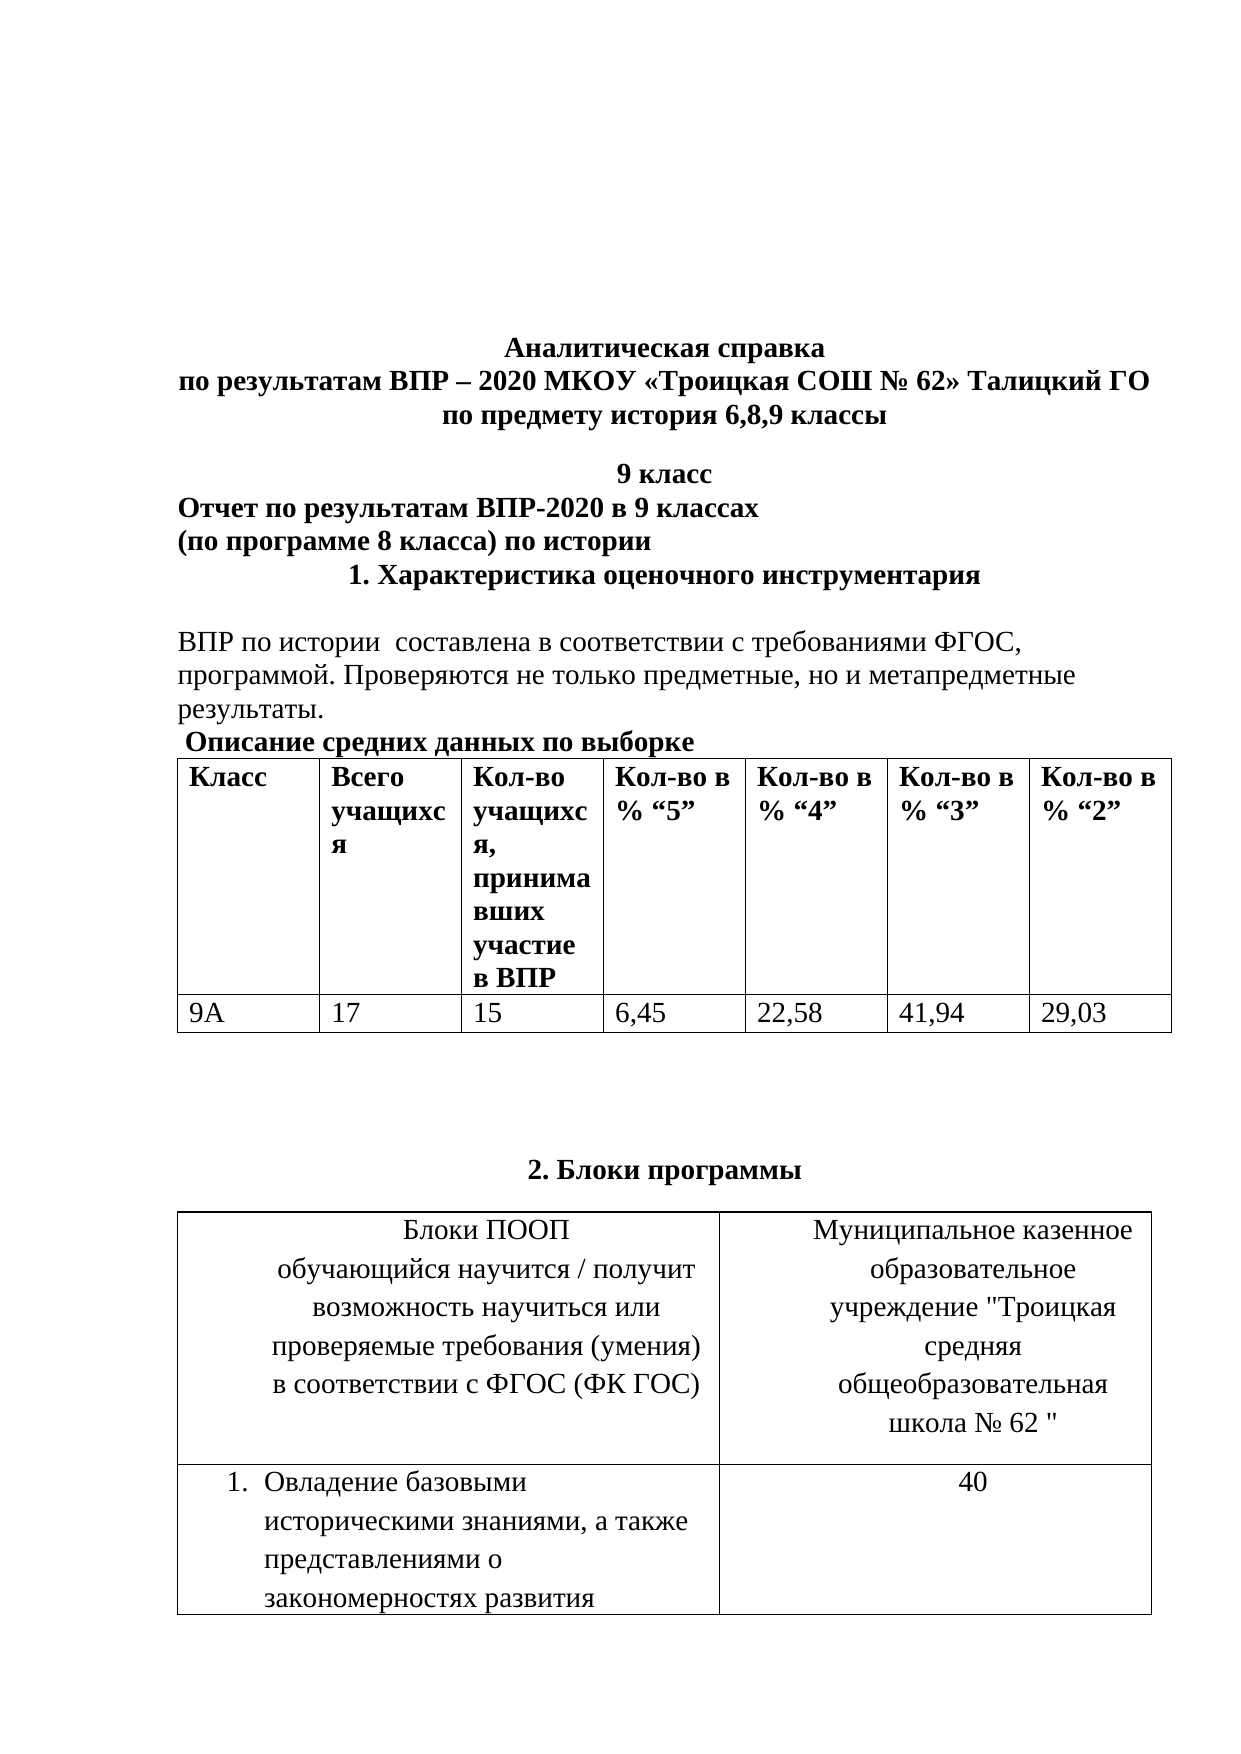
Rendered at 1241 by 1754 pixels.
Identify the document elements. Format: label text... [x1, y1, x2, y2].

table_header Кол-во в % “5” [604, 759, 745, 994]
text Отчет по результатам ВПР-2020 в 9 классах [177, 490, 1152, 523]
table_header Кол-во в % “4” [746, 759, 887, 994]
text Описание средних данных по выборке [177, 724, 1152, 758]
table_cell 22,58 [746, 995, 887, 1032]
table_header Кол-во в % “2” [1030, 759, 1171, 994]
table_header Кол-во в % “3” [888, 759, 1029, 994]
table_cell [178, 1465, 719, 1614]
table_cell 17 [320, 995, 461, 1032]
text 1. Характеристика оценочного инструментария [177, 557, 1152, 590]
text по результатам ВПР – 2020 МКОУ «Троицкая СОШ № 62» Талицкий ГО [177, 363, 1152, 397]
text 2. Блоки программы [177, 1152, 1152, 1186]
text по предмету история 6,8,9 классы [177, 397, 1152, 430]
table_header Класс [178, 759, 319, 994]
text (по программе 8 класса) по истории [177, 523, 1152, 557]
table_header Всего учащихся [320, 759, 461, 994]
table_cell 6,45 [604, 995, 745, 1032]
text 9 класс [177, 456, 1152, 490]
table_cell 41,94 [888, 995, 1029, 1032]
table_cell 40 [720, 1465, 1151, 1614]
table_header Кол-во учащихся, принимавших участие в ВПР [462, 759, 603, 994]
table_cell 9А [178, 995, 319, 1032]
table_cell 29,03 [1030, 995, 1171, 1032]
text Аналитическая справка [177, 330, 1152, 363]
text ВПР по истории составлена в соответствии с требованиями ФГОС, программой. Проверяются не только предметные, но и метапредметные результаты. [177, 624, 1152, 724]
table_header Муниципальное казенное образовательное учреждение "Троицкая средняя общеобразовательная школа № 62 " [720, 1213, 1151, 1463]
table_cell 15 [462, 995, 603, 1032]
table_header Блоки ПООП обучающийся научится / получит возможность научиться или проверяемые требования (умения) в соответствии с ФГОС (ФК ГОС) [178, 1213, 719, 1463]
